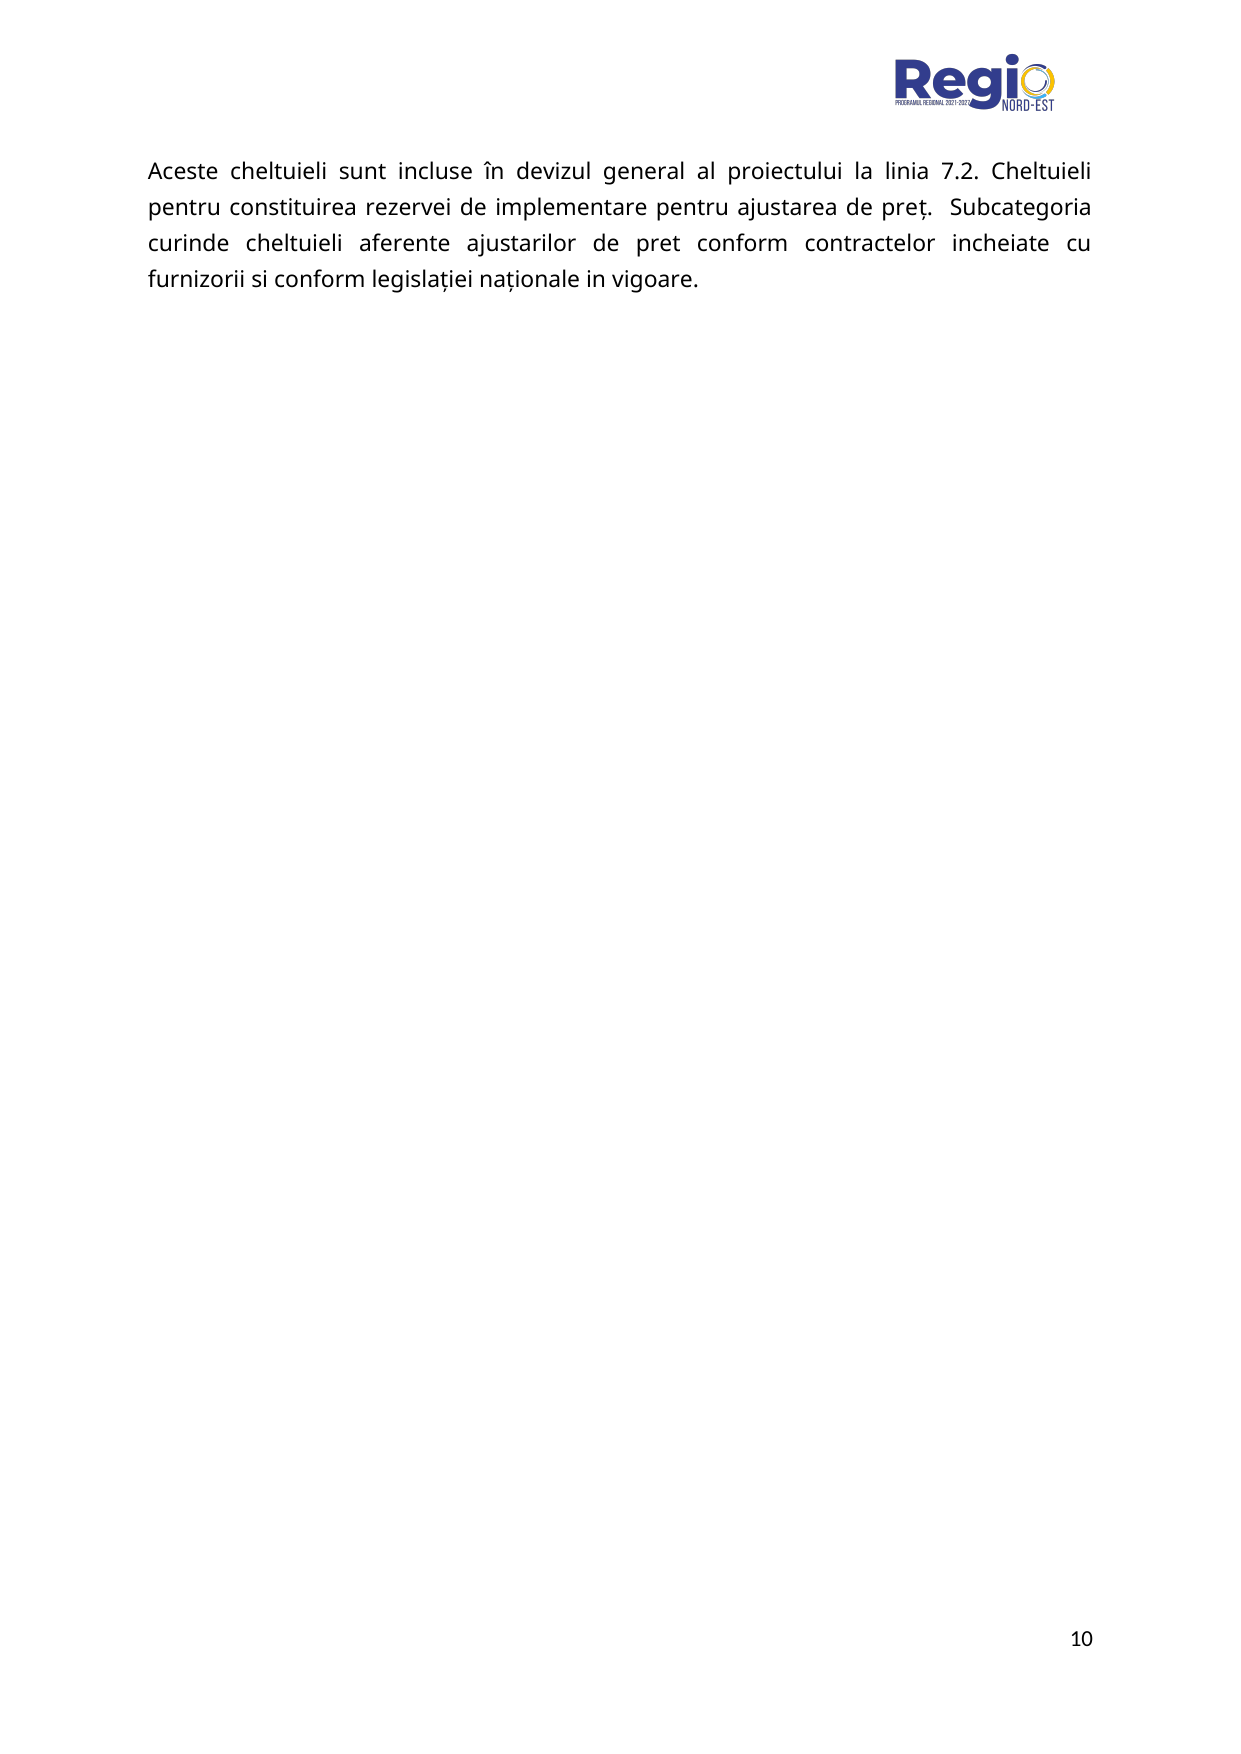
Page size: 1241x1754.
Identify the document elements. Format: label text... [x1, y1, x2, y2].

picture [892, 50, 1058, 114]
list Aceste cheltuieli sunt incluse în devizul general al proiectului la linia 7.2. Cheltuieli pentru constituirea rezervei de implementare pentru ajustarea de preţ. Subcategoria curinde cheltuieli aferente ajustarilor de pret conform contractelor incheiate cu furnizorii si conform legislației naționale in vigoare. [148, 155, 1093, 294]
